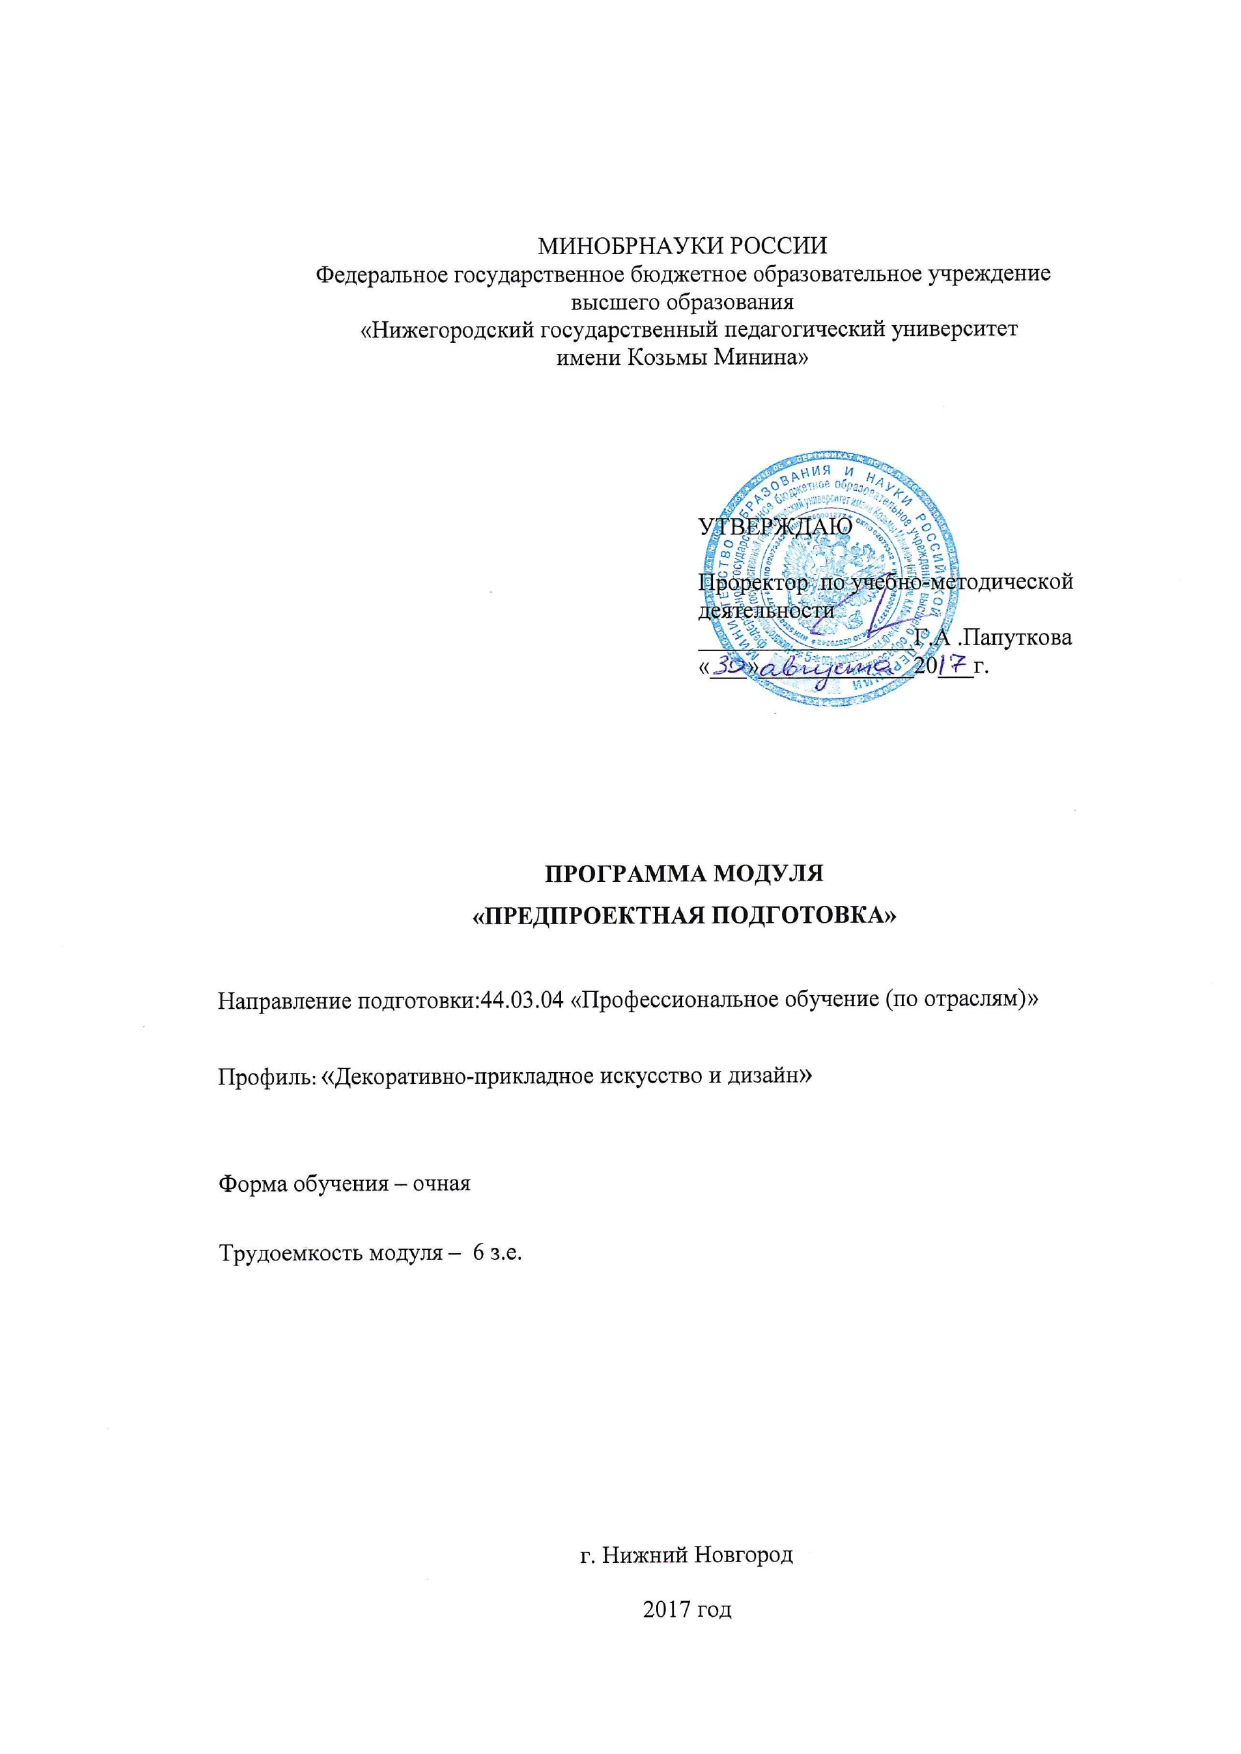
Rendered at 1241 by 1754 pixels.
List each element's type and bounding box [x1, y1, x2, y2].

picture [44, 118, 1234, 1624]
